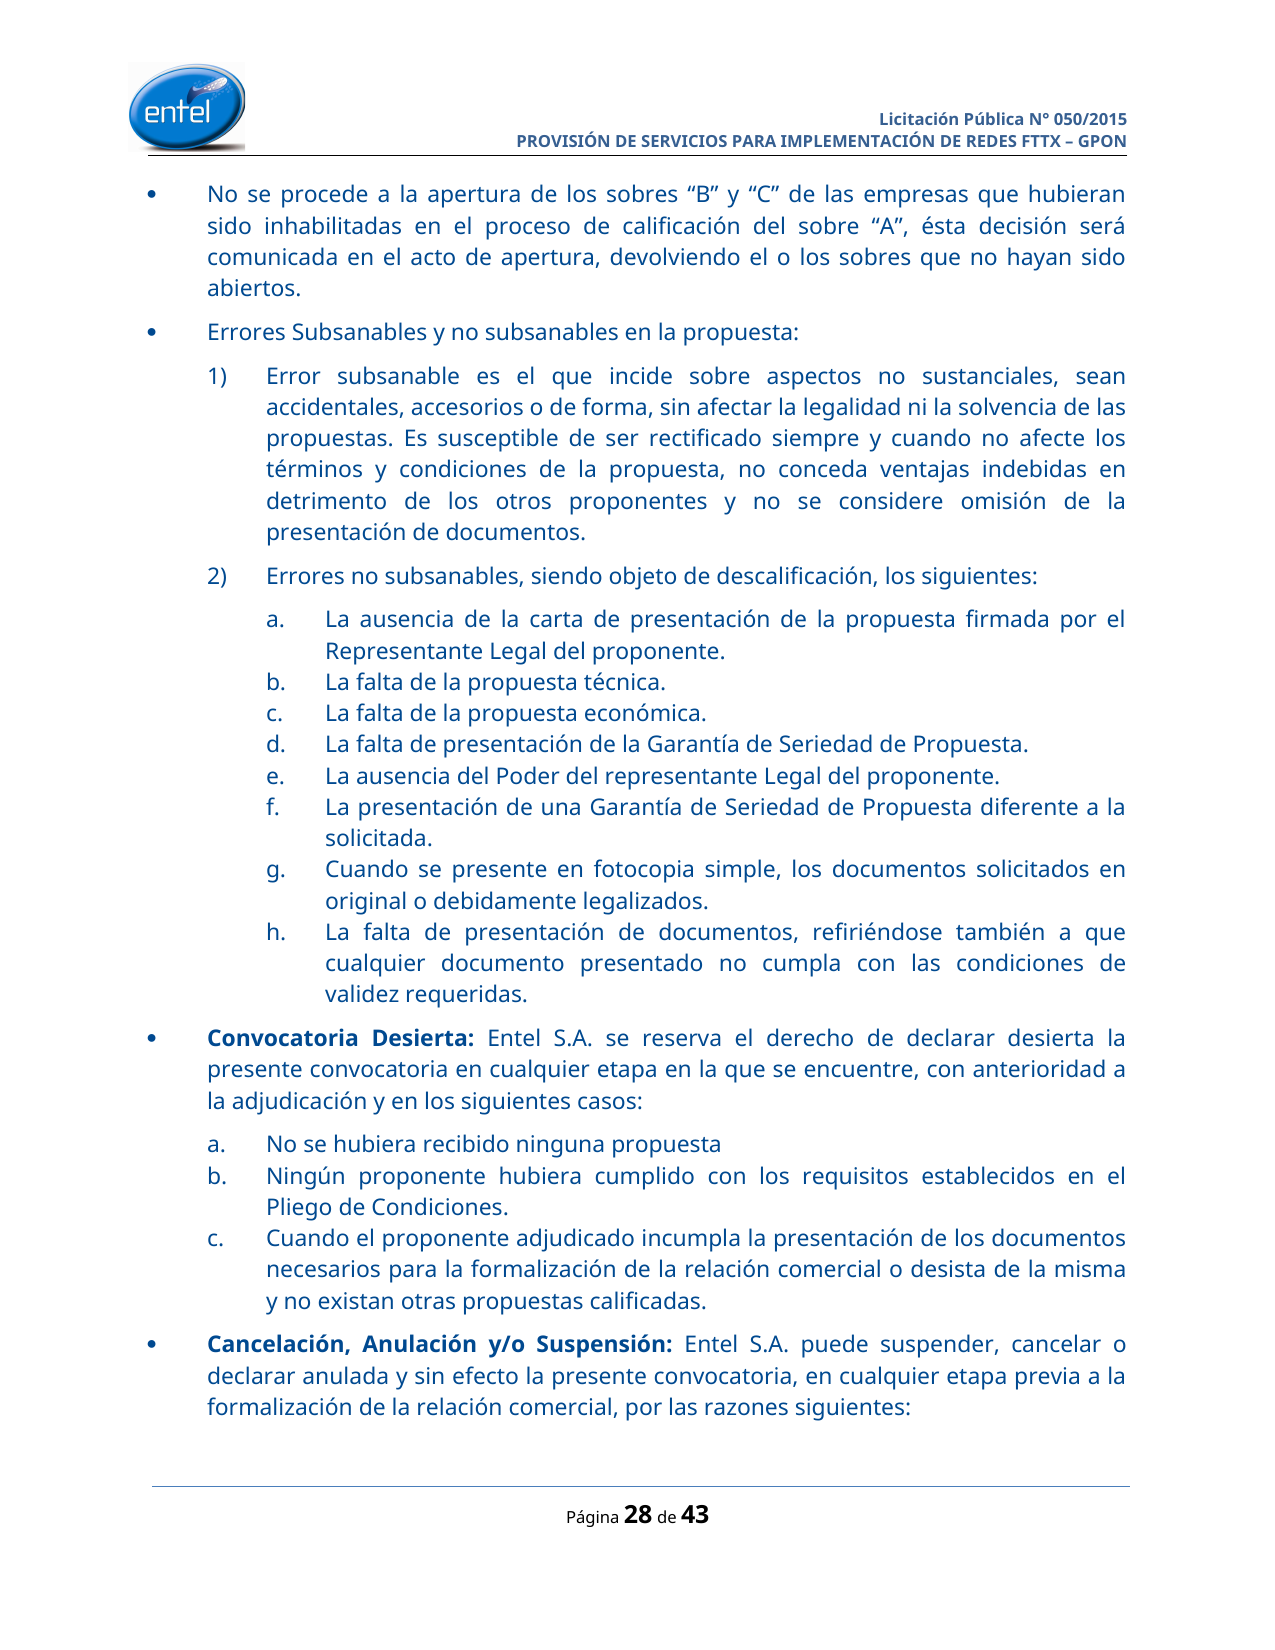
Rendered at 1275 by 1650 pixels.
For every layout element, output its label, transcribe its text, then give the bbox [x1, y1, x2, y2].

list La ausencia del Poder del representante Legal del proponente. [266, 760, 1127, 791]
list La ausencia de la carta de presentación de la propuesta firmada por el Representante Legal del proponente. [266, 603, 1127, 666]
list Convocatoria Desierta: Entel S.A. se reserva el derecho de declarar desierta la presente convocatoria en cualquier etapa en la que se encuentre, con anterioridad a la adjudicación y en los siguientes casos: [148, 1022, 1127, 1116]
list Cuando el proponente adjudicado incumpla la presentación de los documentos necesarios para la formalización de la relación comercial o desista de la misma y no existan otras propuestas calificadas. [207, 1222, 1127, 1316]
list Cancelación, Anulación y/o Suspensión: Entel S.A. puede suspender, cancelar o declarar anulada y sin efecto la presente convocatoria, en cualquier etapa previa a la formalización de la relación comercial, por las razones siguientes: [148, 1328, 1127, 1422]
list Errores no subsanables, siendo objeto de descalificación, los siguientes: [207, 560, 1127, 591]
list Cuando se presente en fotocopia simple, los documentos solicitados en original o debidamente legalizados. [266, 853, 1127, 916]
list La falta de presentación de documentos, refiriéndose también a que cualquier documento presentado no cumpla con las condiciones de validez requeridas. [266, 916, 1127, 1010]
list No se procede a la apertura de los sobres “B” y “C” de las empresas que hubieran sido inhabilitadas en el proceso de calificación del sobre “A”, ésta decisión será comunicada en el acto de apertura, devolviendo el o los sobres que no hayan sido abiertos. [148, 178, 1127, 303]
list La falta de la propuesta técnica. [266, 666, 1127, 697]
list La falta de la propuesta económica. [266, 697, 1127, 728]
list La falta de presentación de la Garantía de Seriedad de Propuesta. [266, 728, 1127, 760]
list Errores Subsanables y no subsanables en la propuesta: [148, 316, 1127, 347]
list Ningún proponente hubiera cumplido con los requisitos establecidos en el Pliego de Condiciones. [207, 1160, 1127, 1222]
list No se hubiera recibido ninguna propuesta [207, 1128, 1127, 1160]
picture [128, 62, 246, 152]
list Error subsanable es el que incide sobre aspectos no sustanciales, sean accidentales, accesorios o de forma, sin afectar la legalidad ni la solvencia de las propuestas. Es susceptible de ser rectificado siempre y cuando no afecte los términos y condiciones de la propuesta, no conceda ventajas indebidas en detrimento de los otros proponentes y no se considere omisión de la presentación de documentos. [207, 360, 1127, 547]
list La presentación de una Garantía de Seriedad de Propuesta diferente a la solicitada. [266, 791, 1127, 853]
